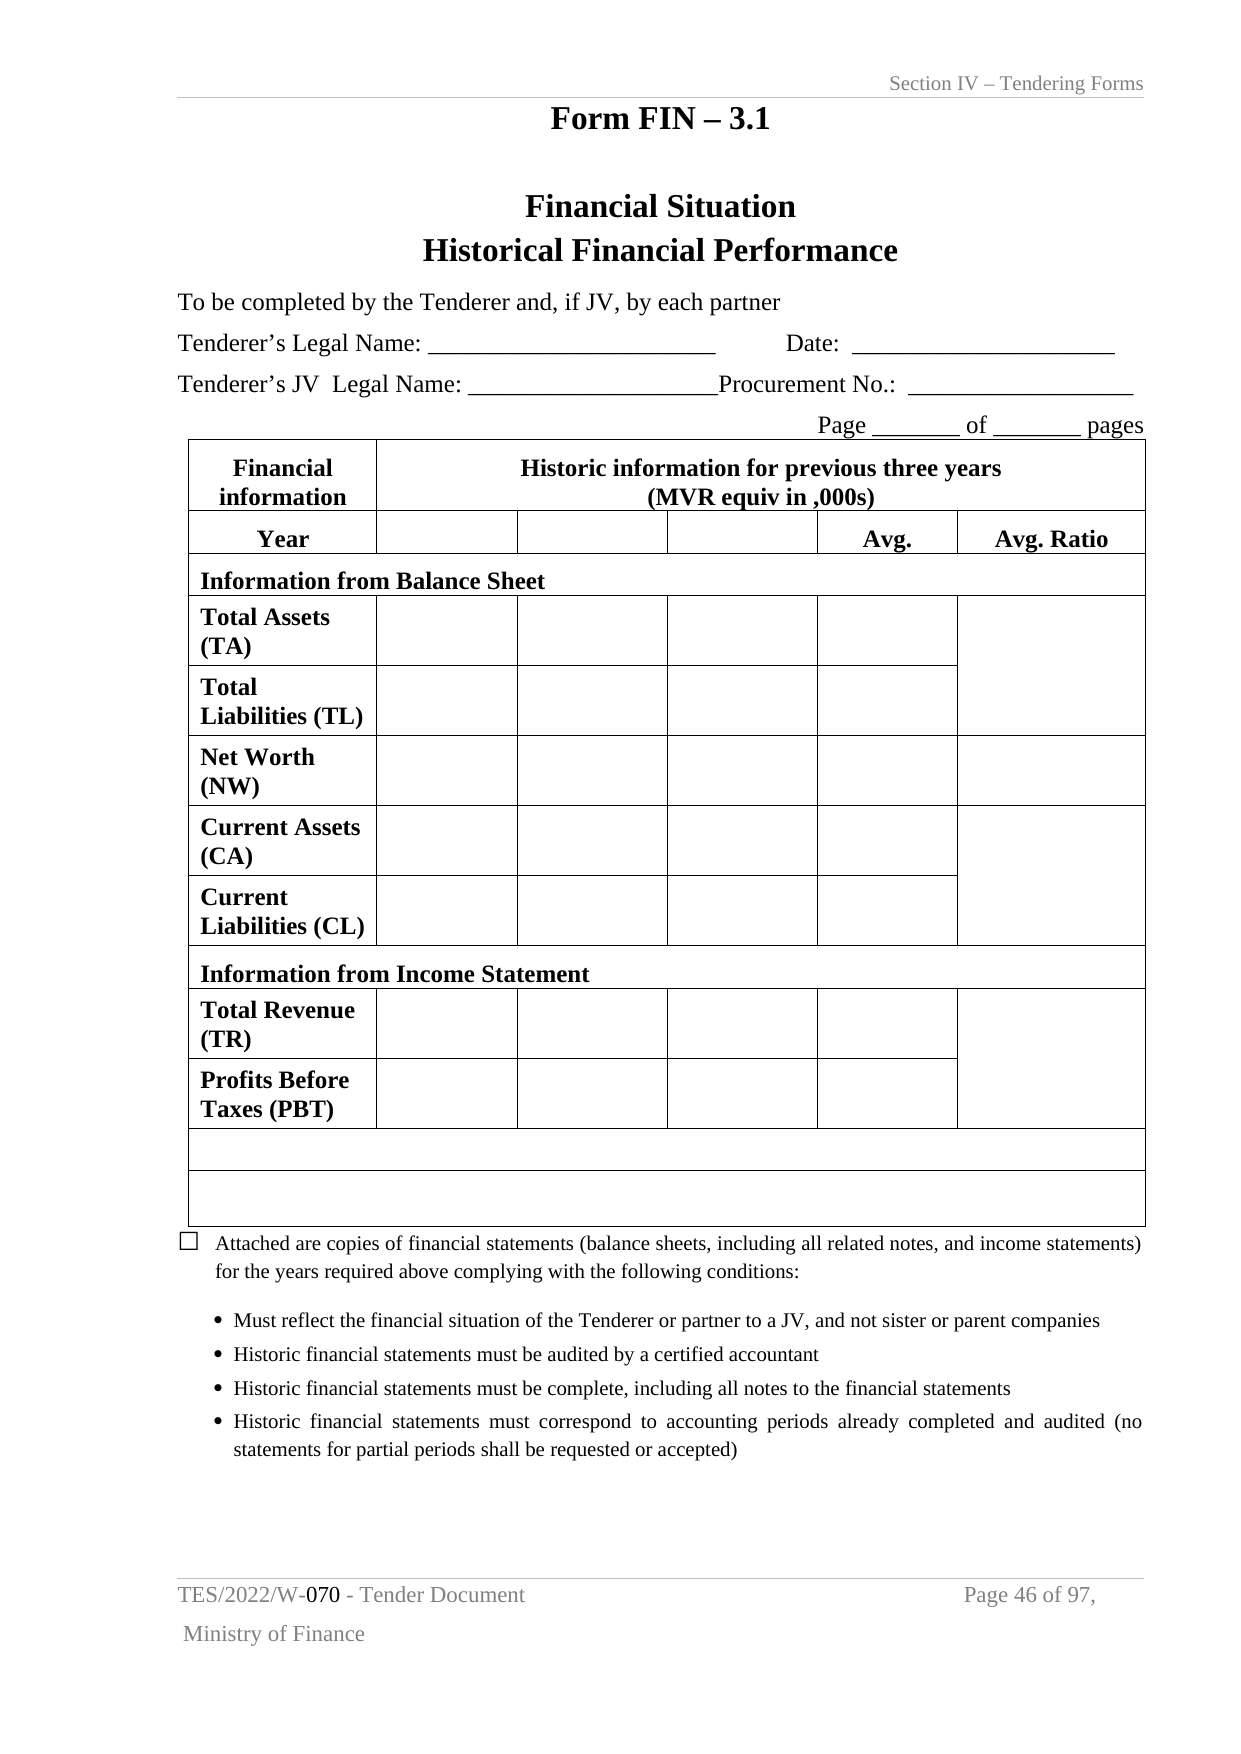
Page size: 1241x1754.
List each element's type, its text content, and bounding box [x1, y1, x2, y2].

text To be completed by the Tenderer and, if JV, by each partner [177, 287, 1144, 316]
table_cell [958, 736, 1145, 805]
list Historic financial statements must correspond to accounting periods already completed and audited (no statements for partial periods shall be requested or accepted) [214, 1409, 1144, 1461]
table_cell [377, 511, 517, 553]
table_cell [958, 989, 1145, 1128]
table_cell [189, 1129, 1145, 1170]
table_cell Current Liabilities (CL) [189, 876, 376, 945]
table_header Financial information [189, 440, 376, 510]
table_cell [377, 806, 517, 875]
table_cell [518, 511, 667, 553]
table_cell Total Liabilities (TL) [189, 666, 376, 735]
table_cell [818, 989, 957, 1058]
table_cell [518, 736, 667, 805]
list Historic financial statements must be complete, including all notes to the financial statements [214, 1376, 1144, 1400]
table_cell [377, 989, 517, 1058]
table_cell [818, 596, 957, 665]
table_cell [818, 876, 957, 945]
table_cell [668, 736, 817, 805]
table_cell Current Assets (CA) [189, 806, 376, 875]
table_cell Net Worth (NW) [189, 736, 376, 805]
list Historic financial statements must be audited by a certified accountant [214, 1342, 1144, 1366]
table_cell Profits Before Taxes (PBT) [189, 1059, 376, 1128]
text ☐ Attached are copies of financial statements (balance sheets, including all related notes, and income statements) for the years required above complying with the following conditions: [177, 1227, 1144, 1283]
table_cell [818, 736, 957, 805]
table_cell [518, 806, 667, 875]
table_cell Avg. Ratio [958, 511, 1145, 553]
table_cell [518, 989, 667, 1058]
table_cell [668, 1059, 817, 1128]
text Page _______ of _______ pages [177, 411, 1144, 439]
table_cell [818, 1059, 957, 1128]
table_cell [668, 876, 817, 945]
table_cell [189, 1171, 1145, 1226]
table_cell [958, 596, 1145, 735]
table_cell [377, 876, 517, 945]
table_cell [668, 989, 817, 1058]
table_cell [377, 736, 517, 805]
table_cell [668, 666, 817, 735]
table_cell [668, 596, 817, 665]
table_cell Information from Income Statement [189, 946, 1145, 988]
table_cell Total Revenue (TR) [189, 989, 376, 1058]
table_cell [818, 666, 957, 735]
text Historical Financial Performance [177, 230, 1144, 268]
table_cell [668, 806, 817, 875]
table_cell [377, 666, 517, 735]
list Must reflect the financial situation of the Tenderer or partner to a JV, and not sister or parent companies [214, 1308, 1144, 1332]
table_cell [518, 596, 667, 665]
table_cell Avg. [818, 511, 957, 553]
table_cell Information from Balance Sheet [189, 554, 1145, 595]
text Financial Situation [177, 186, 1144, 224]
table_cell Total Assets (TA) [189, 596, 376, 665]
table_cell [518, 876, 667, 945]
table_cell Year [189, 511, 376, 553]
text Tenderer’s JV Legal Name: ____________________ Procurement No.: __________________ [177, 369, 1144, 398]
table_header Historic information for previous three years (MVR equiv in ,000s) [377, 440, 1145, 510]
text Form FIN – 3.1 [177, 98, 1144, 136]
table_cell [518, 666, 667, 735]
table_cell [958, 806, 1145, 945]
table_cell [518, 1059, 667, 1128]
table_cell [668, 511, 817, 553]
text Tenderer’s Legal Name: _______________________ Date: _____________________ [177, 328, 1144, 357]
table_cell [377, 596, 517, 665]
table_cell [818, 806, 957, 875]
table_cell [377, 1059, 517, 1128]
